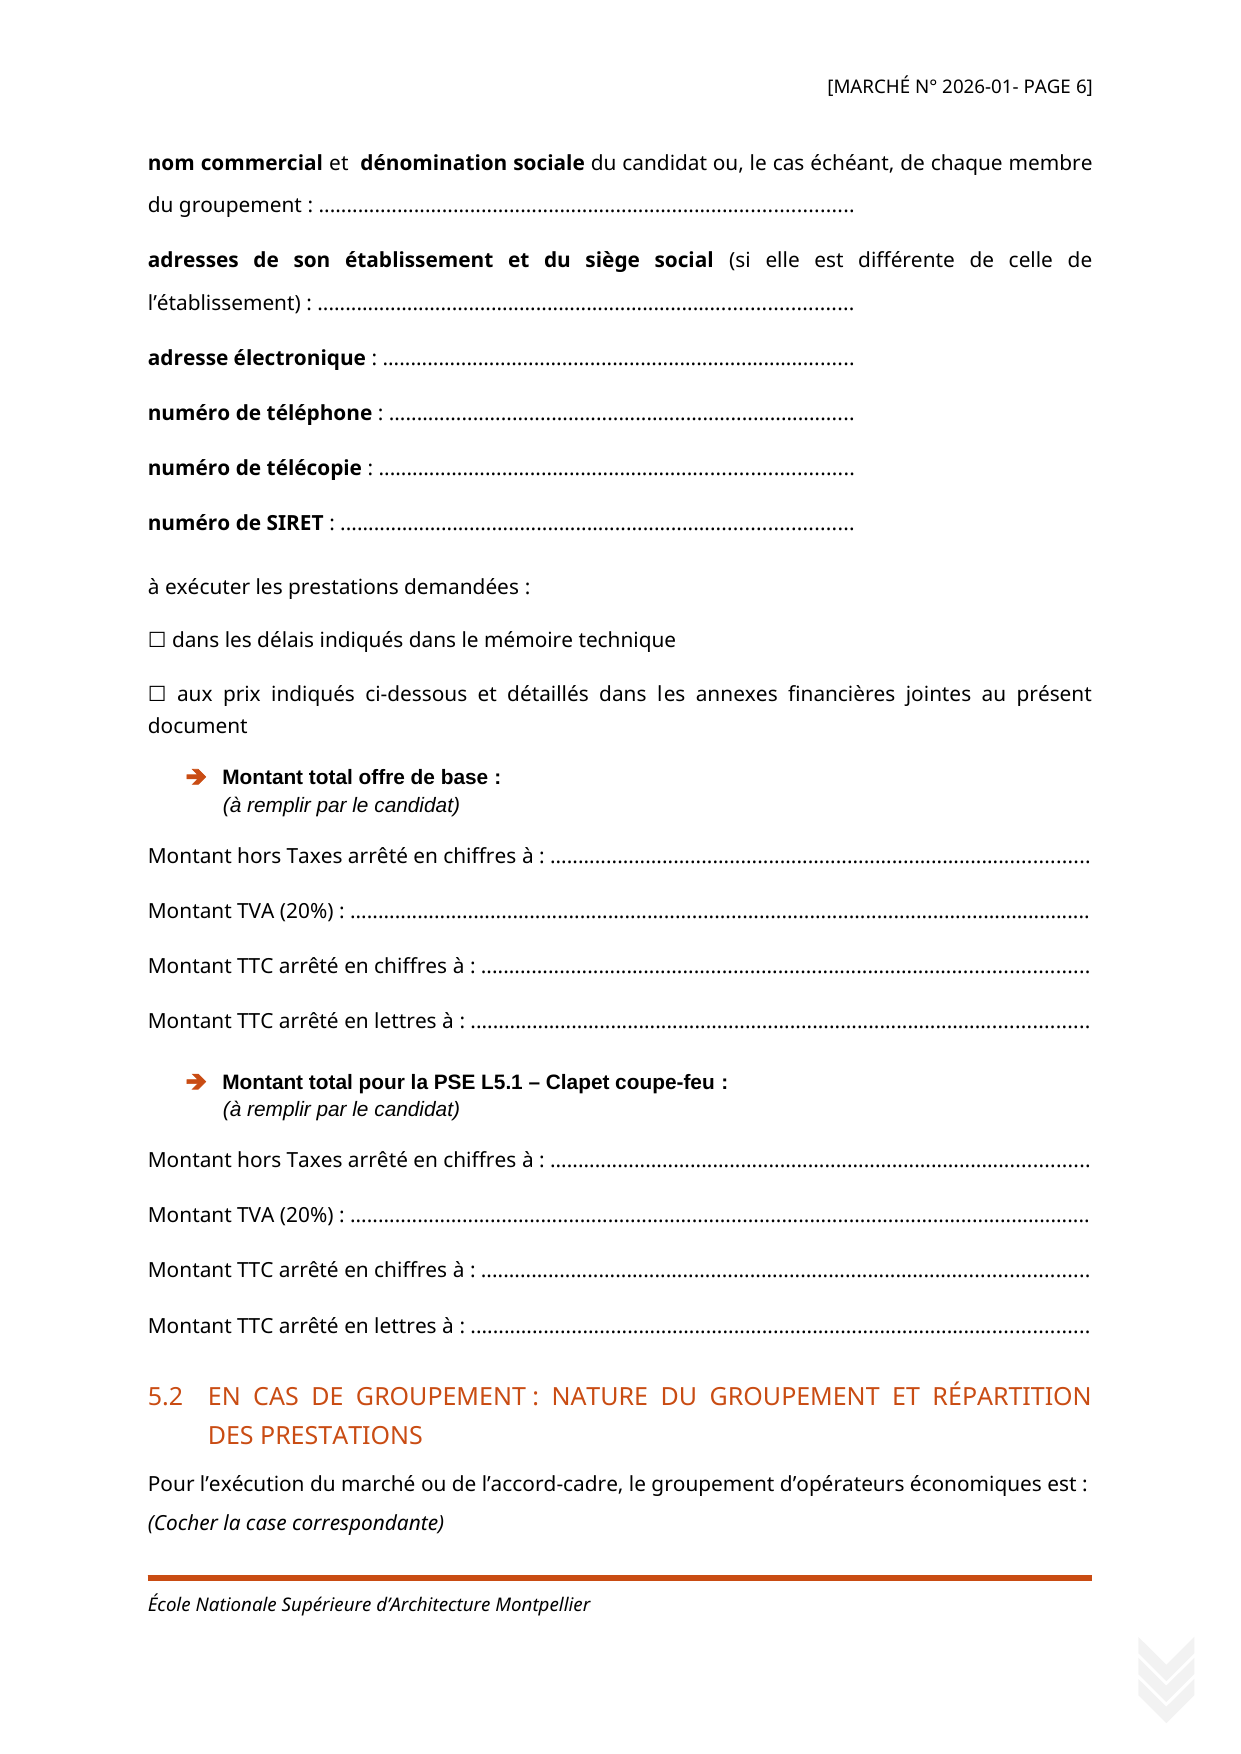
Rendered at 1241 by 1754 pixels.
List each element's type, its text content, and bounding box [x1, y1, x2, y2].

text numéro de télécopie : [148, 453, 1092, 482]
text Montant TVA (20%) : [148, 896, 1092, 924]
text Montant hors Taxes arrêté en chiffres à : [148, 841, 1092, 869]
text adresses de son établissement et du siège social (si elle est différente de celle de l’établissement) : [148, 245, 1092, 316]
text numéro de téléphone : [148, 398, 1092, 427]
text Montant hors Taxes arrêté en chiffres à : [148, 1145, 1092, 1174]
text dans les délais indiqués dans le mémoire technique [148, 625, 1092, 654]
text Montant TTC arrêté en chiffres à : [148, 1256, 1092, 1284]
text Montant TVA (20%) : [148, 1201, 1092, 1229]
text Montant TTC arrêté en lettres à : [148, 1311, 1092, 1339]
list Montant total offre de base : [185, 765, 1092, 789]
text adresse électronique : [148, 343, 1092, 372]
text Pour l’exécution du marché ou de l’accord-cadre, le groupement d’opérateurs économiques est : [148, 1469, 1092, 1498]
list Montant total pour la PSE L5.1 – Clapet coupe-feu : [185, 1069, 1092, 1093]
text à exécuter les prestations demandées : [148, 572, 1092, 600]
text aux prix indiqués ci-dessous et détaillés dans les annexes financières jointes au présent document [148, 679, 1092, 740]
list (à remplir par le candidat) [223, 1097, 1092, 1121]
text numéro de SIRET : [148, 508, 1092, 537]
text Montant TTC arrêté en lettres à : [148, 1006, 1092, 1034]
text Montant TTC arrêté en chiffres à : [148, 951, 1092, 979]
text nom commercial et dénomination sociale du candidat ou, le cas échéant, de chaque membre du groupement : [148, 148, 1092, 219]
subtitle En cas de groupement : nature du groupement et répartition des prestations [148, 1378, 1092, 1452]
list (à remplir par le candidat) [223, 792, 1092, 816]
text (Cocher la case correspondante) [148, 1508, 1092, 1536]
